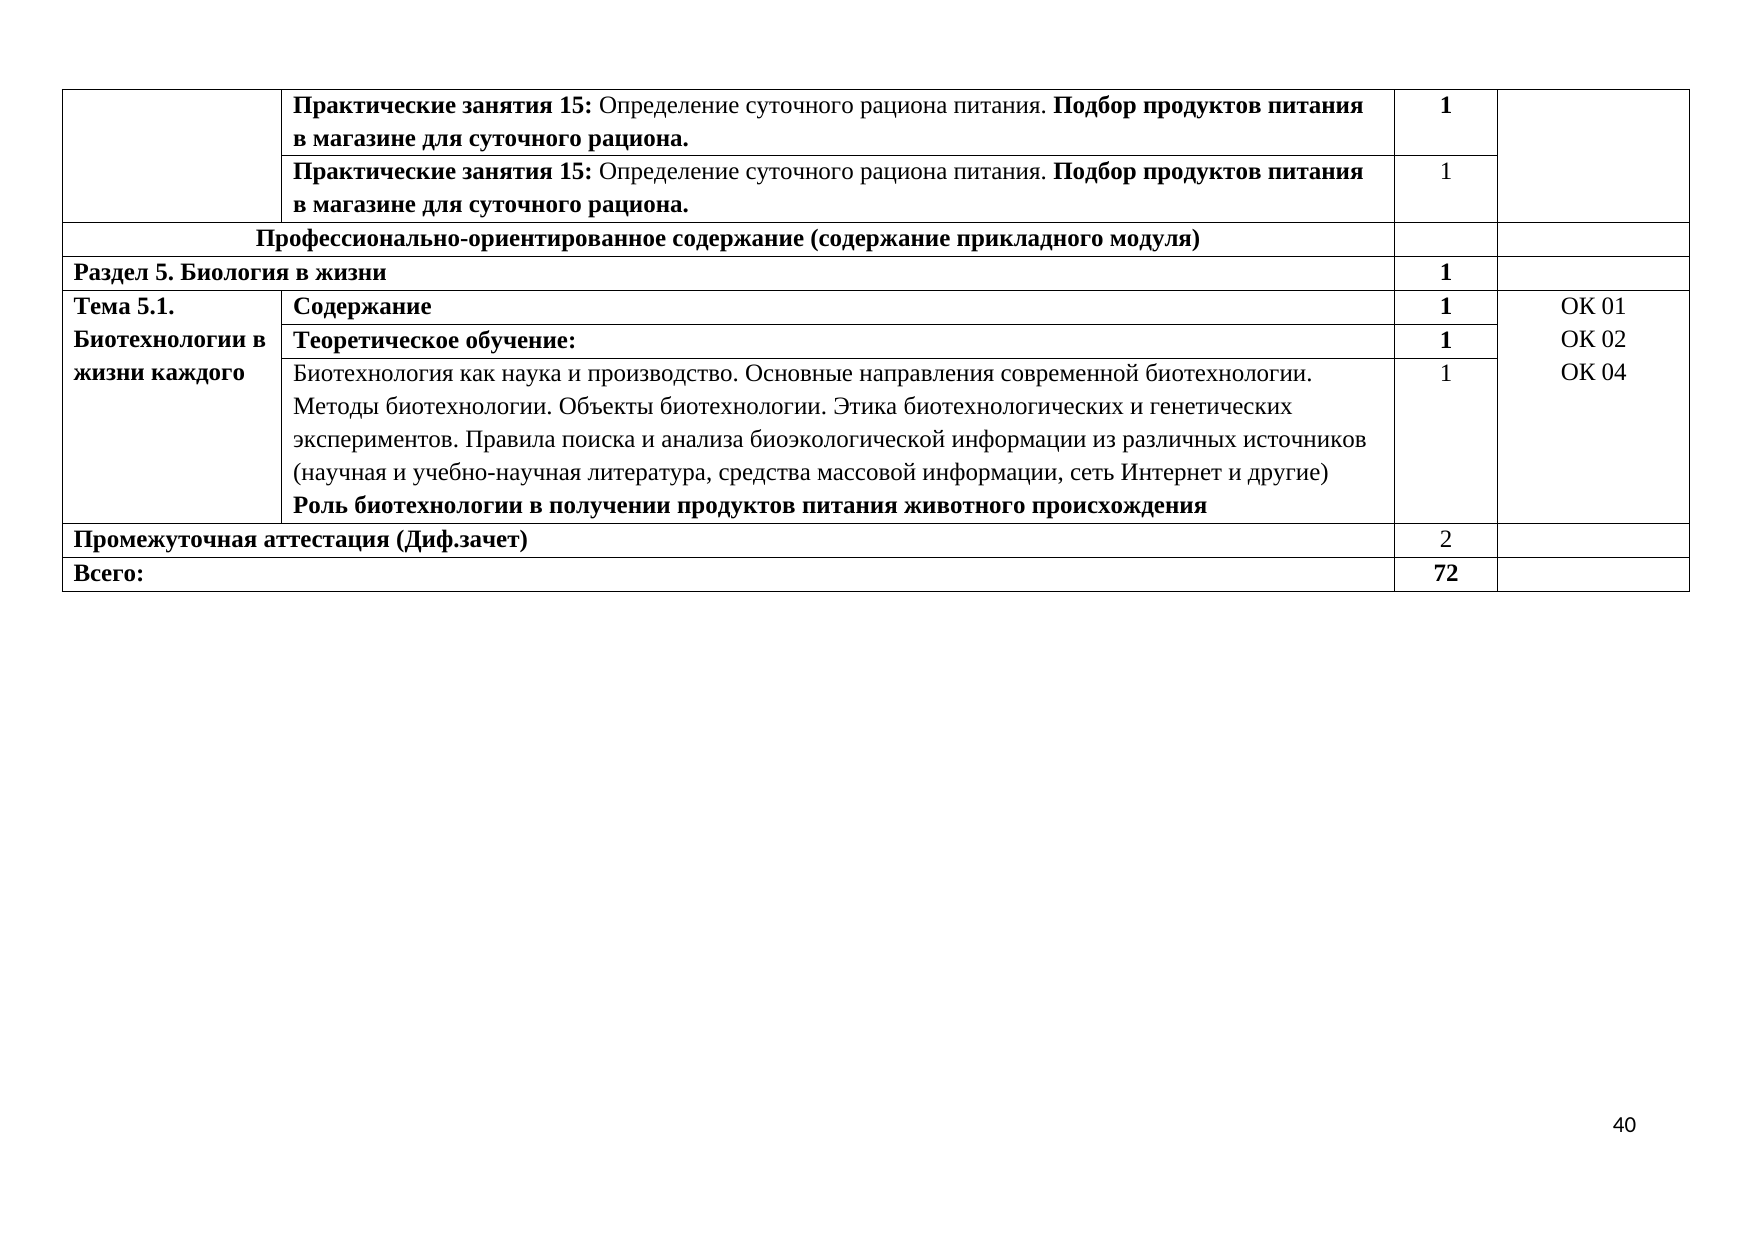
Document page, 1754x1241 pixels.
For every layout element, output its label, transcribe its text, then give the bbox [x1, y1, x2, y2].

table_cell Содержание [282, 291, 1394, 324]
table_cell [1498, 223, 1689, 256]
table_cell 1 [1395, 359, 1497, 523]
table_cell 72 [1395, 558, 1497, 591]
table_cell ОК 01 ОК 02 ОК 04 [1498, 291, 1689, 523]
table_cell 1 [1395, 291, 1497, 324]
table_cell Биотехнология как наука и производство. Основные направления современной биотехнологии. Методы биотехнологии. Объекты биотехнологии. Этика биотехнологических и генетических экспериментов. Правила поиска и анализа биоэкологической информации из различных источников (научная и учебно-научная литература, средства массовой информации, сеть Интернет и другие) Роль биотехнологии в получении продуктов питания животного происхождения [282, 359, 1394, 523]
table_cell [1498, 257, 1689, 290]
table_cell Практические занятия 15: Определение суточного рациона питания. Подбор продуктов питания в магазине для суточного рациона. [282, 90, 1394, 155]
table_cell Тема 5.1. Биотехнологии в жизни каждого [63, 291, 281, 523]
table_cell Раздел 5. Биология в жизни [63, 257, 1394, 290]
table_cell Практические занятия 15: Определение суточного рациона питания. Подбор продуктов питания в магазине для суточного рациона. [282, 156, 1394, 222]
table_cell Профессионально-ориентированное содержание (содержание прикладного модуля) [63, 223, 1394, 256]
table_cell 1 [1395, 257, 1497, 290]
table_cell 1 [1395, 325, 1497, 357]
table_cell 1 [1395, 90, 1497, 155]
table_cell Промежуточная аттестация (Диф.зачет) [63, 524, 1394, 557]
table_cell [1498, 558, 1689, 591]
table_cell [1498, 524, 1689, 557]
table_cell Всего: [63, 558, 1394, 591]
table_cell [1395, 223, 1497, 256]
table_cell 2 [1395, 524, 1497, 557]
table_cell Теоретическое обучение: [282, 325, 1394, 357]
table_cell 1 [1395, 156, 1497, 222]
